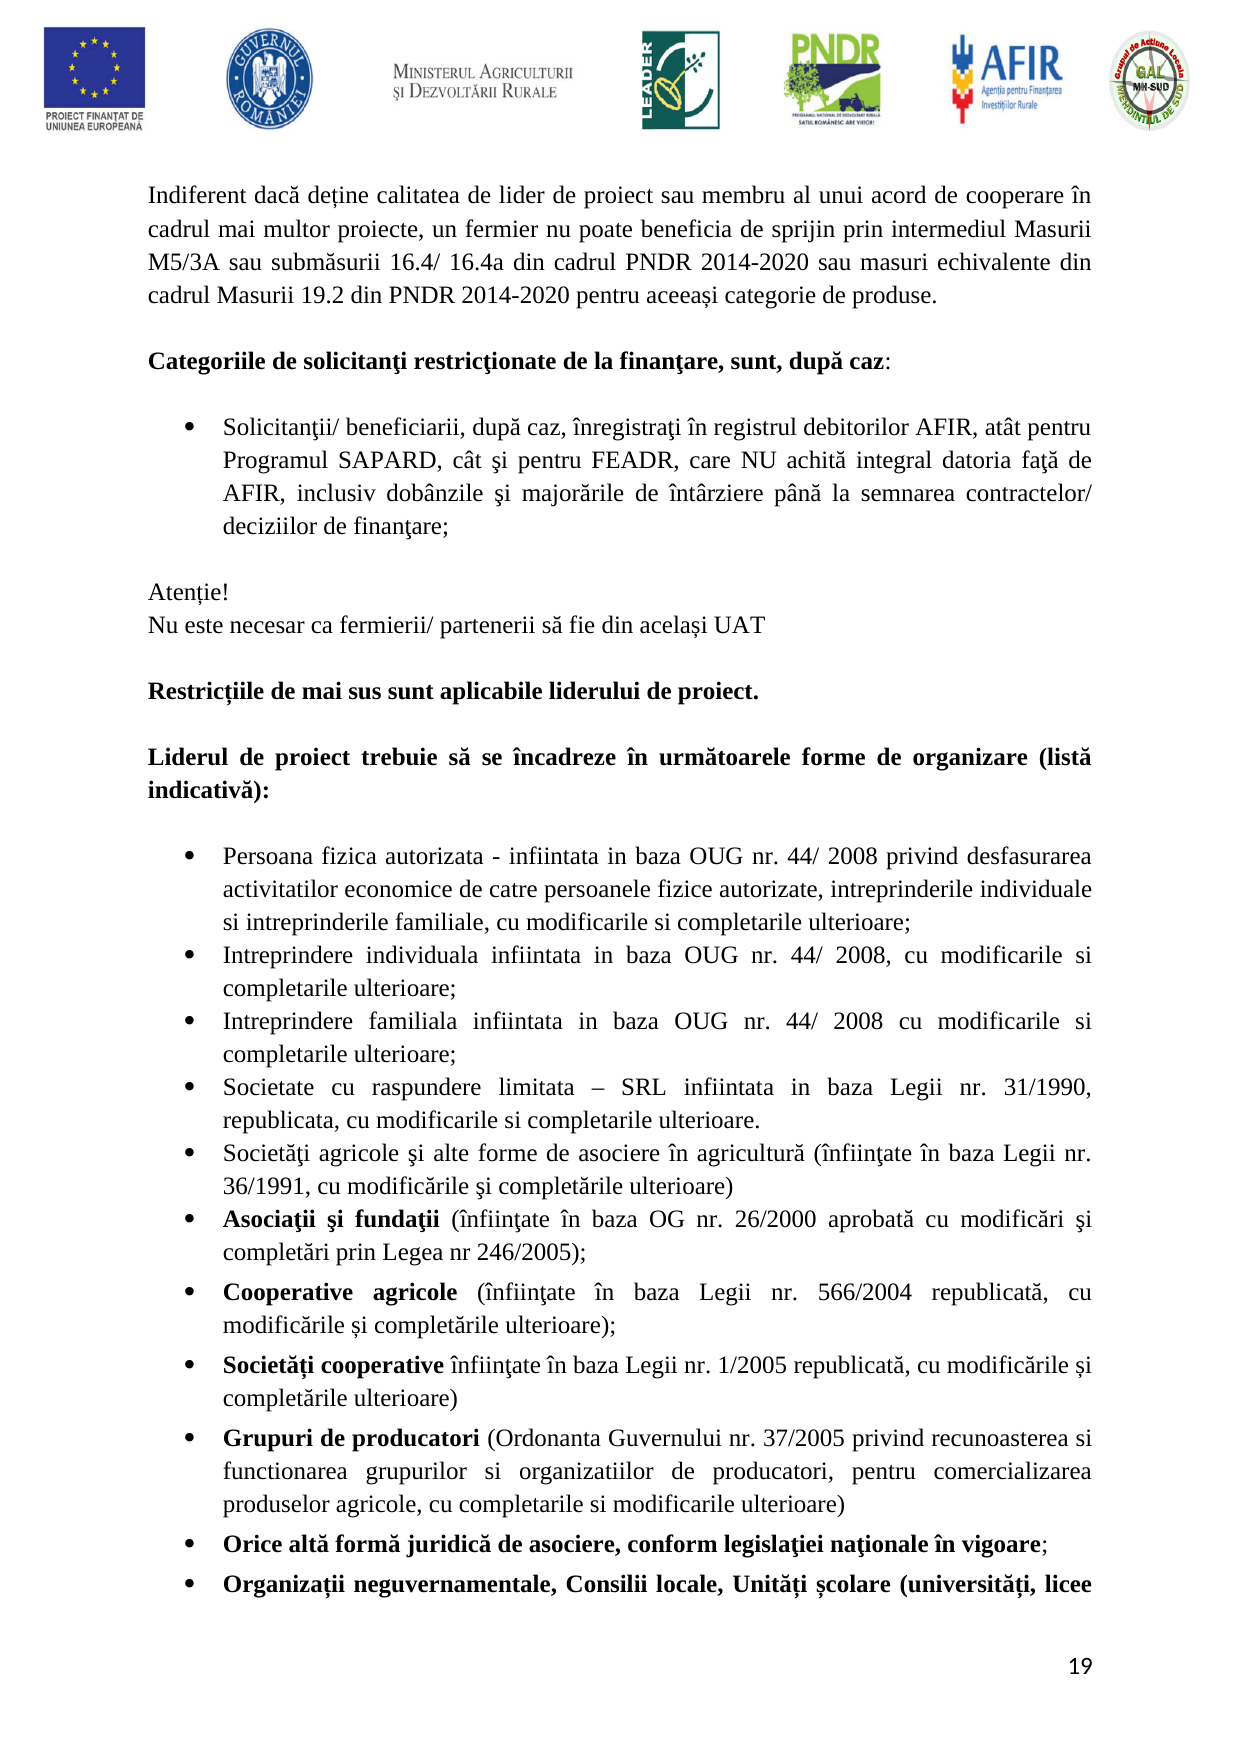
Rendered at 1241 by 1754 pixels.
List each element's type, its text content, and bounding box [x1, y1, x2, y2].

list Solicitanţii/ beneficiarii, după caz, înregistraţi în registrul debitorilor AFIR, atât pentru Programul SAPARD, cât şi pentru FEADR, care NU achită integral datoria faţă de AFIR, inclusiv dobânzile şi majorările de întârziere până la semnarea contractelor/ deciziilor de finanţare; [185, 412, 1093, 539]
text Liderul de proiect trebuie să se încadreze în următoarele forme de organizare (listă indicativă): [148, 742, 1093, 804]
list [185, 1569, 1093, 1598]
list Asociaţii şi fundaţii (înfiinţate în baza OG nr. 26/2000 aprobată cu modificări şi completări prin Legea nr 246/2005); [185, 1204, 1093, 1266]
list Societăţi agricole şi alte forme de asociere în agricultură (înfiinţate în baza Legii nr. 36/1991, cu modificările şi completările ulterioare) [185, 1138, 1093, 1200]
list Intreprindere individuala infiintata in baza OUG nr. 44/ 2008, cu modificarile si completarile ulterioare; [185, 940, 1093, 1002]
list Societăți cooperative înfiinţate în baza Legii nr. 1/2005 republicată, cu modificările și completările ulterioare) [185, 1350, 1093, 1412]
text Nu este necesar ca fermierii/ partenerii să fie din același UAT [148, 610, 1093, 639]
list Intreprindere familiala infiintata in baza OUG nr. 44/ 2008 cu modificarile si completarile ulterioare; [185, 1006, 1093, 1068]
text Restricțiile de mai sus sunt aplicabile liderului de proiect. [148, 676, 1093, 705]
list Societate cu raspundere limitata – SRL infiintata in baza Legii nr. 31/1990, republicata, cu modificarile si completarile ulterioare. [185, 1072, 1093, 1134]
list Persoana fizica autorizata - infiintata in baza OUG nr. 44/ 2008 privind desfasurarea activitatilor economice de catre persoanele fizice autorizate, intreprinderile individuale si intreprinderile familiale, cu modificarile si completarile ulterioare; [185, 841, 1093, 936]
text Categoriile de solicitanţi restricţionate de la finanţare, sunt, după caz: [148, 346, 1093, 374]
list Orice altă formă juridică de asociere, conform legislaţiei naţionale în vigoare; [185, 1529, 1093, 1558]
text Indiferent dacă deține calitatea de lider de proiect sau membru al unui acord de cooperare în cadrul mai multor proiecte, un fermier nu poate beneficia de sprijin prin intermediul Masurii M5/3A sau submăsurii 16.4/ 16.4a din cadrul PNDR 2014-2020 sau masuri echivalente din cadrul Masurii 19.2 din PNDR 2014-2020 pentru aceeași categorie de produse. [148, 181, 1093, 308]
list Grupuri de producatori (Ordonanta Guvernului nr. 37/2005 privind recunoasterea si functionarea grupurilor si organizatiilor de producatori, pentru comercializarea produselor agricole, cu completarile si modificarile ulterioare) [185, 1423, 1093, 1518]
text Atenție! [148, 577, 1093, 606]
list Cooperative agricole (înfiinţate în baza Legii nr. 566/2004 republicată, cu modificările și completările ulterioare); [185, 1277, 1093, 1339]
picture [15, 19, 1210, 132]
